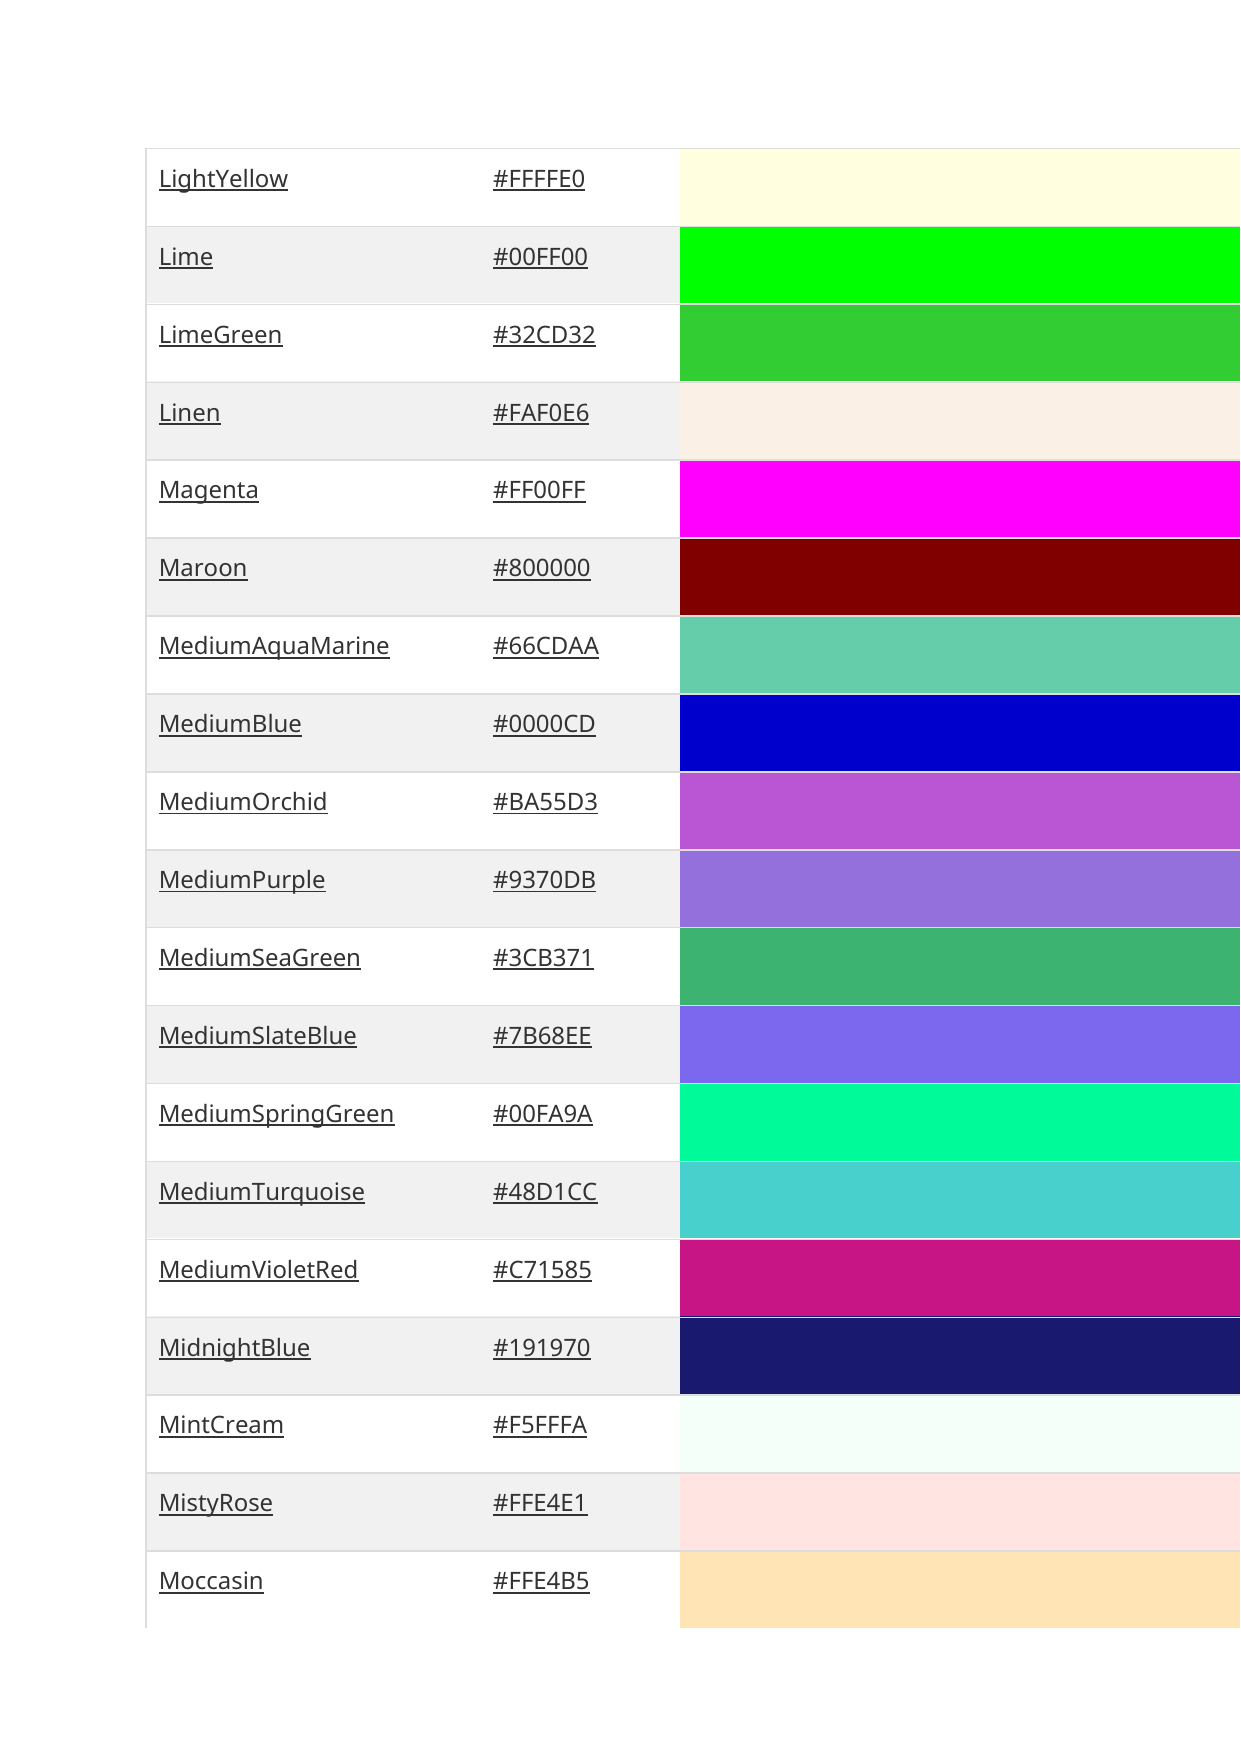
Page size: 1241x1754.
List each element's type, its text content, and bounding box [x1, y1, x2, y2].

table_cell Moccasin [147, 1552, 480, 1628]
table_cell [680, 539, 1240, 615]
table_cell MediumTurquoise [147, 1162, 480, 1238]
table_cell Linen [147, 383, 480, 459]
table_cell #FFE4B5 [480, 1552, 680, 1628]
table_cell #C71585 [480, 1240, 680, 1316]
table_cell MediumAquaMarine [147, 617, 480, 693]
table_cell #FFFFE0 [480, 149, 680, 226]
table_cell #00FF00 [480, 227, 680, 303]
table_cell [680, 773, 1240, 849]
table_cell MidnightBlue [147, 1318, 480, 1394]
table_cell Magenta [147, 461, 480, 537]
table_cell #66CDAA [480, 617, 680, 693]
table_cell LimeGreen [147, 305, 480, 381]
table_cell Maroon [147, 539, 480, 615]
table_cell MediumBlue [147, 695, 480, 771]
table_cell [680, 1162, 1240, 1238]
table_cell #48D1CC [480, 1162, 680, 1238]
table_cell #32CD32 [480, 305, 680, 381]
table_cell [680, 1006, 1240, 1083]
table_cell #FFE4E1 [480, 1474, 680, 1550]
table_cell #3CB371 [480, 928, 680, 1005]
table_cell [680, 617, 1240, 693]
table_cell #FAF0E6 [480, 383, 680, 459]
table_cell [680, 928, 1240, 1005]
table_cell [680, 1318, 1240, 1394]
table_cell [680, 695, 1240, 771]
table_cell #BA55D3 [480, 773, 680, 849]
table_cell [680, 1474, 1240, 1550]
table_cell MediumOrchid [147, 773, 480, 849]
table_cell Lime [147, 227, 480, 303]
table_cell MediumSeaGreen [147, 928, 480, 1005]
table_cell MediumVioletRed [147, 1240, 480, 1316]
table_cell [680, 305, 1240, 381]
table_cell [680, 1084, 1240, 1161]
table_cell LightYellow [147, 149, 480, 226]
table_cell #800000 [480, 539, 680, 615]
table_cell #191970 [480, 1318, 680, 1394]
table_cell [680, 383, 1240, 459]
table_cell #0000CD [480, 695, 680, 771]
table_cell MistyRose [147, 1474, 480, 1550]
table_cell [680, 227, 1240, 303]
table_cell #FF00FF [480, 461, 680, 537]
table_cell [680, 1552, 1240, 1628]
table_cell [680, 149, 1240, 226]
table_cell MediumPurple [147, 851, 480, 927]
table_cell MediumSlateBlue [147, 1006, 480, 1083]
table_cell MintCream [147, 1396, 480, 1472]
table_cell [680, 851, 1240, 927]
table_cell #F5FFFA [480, 1396, 680, 1472]
table_cell [680, 1240, 1240, 1316]
table_cell [680, 1396, 1240, 1472]
table_cell MediumSpringGreen [147, 1084, 480, 1161]
table_cell [680, 461, 1240, 537]
table_cell #00FA9A [480, 1084, 680, 1161]
table_cell #9370DB [480, 851, 680, 927]
table_cell #7B68EE [480, 1006, 680, 1083]
